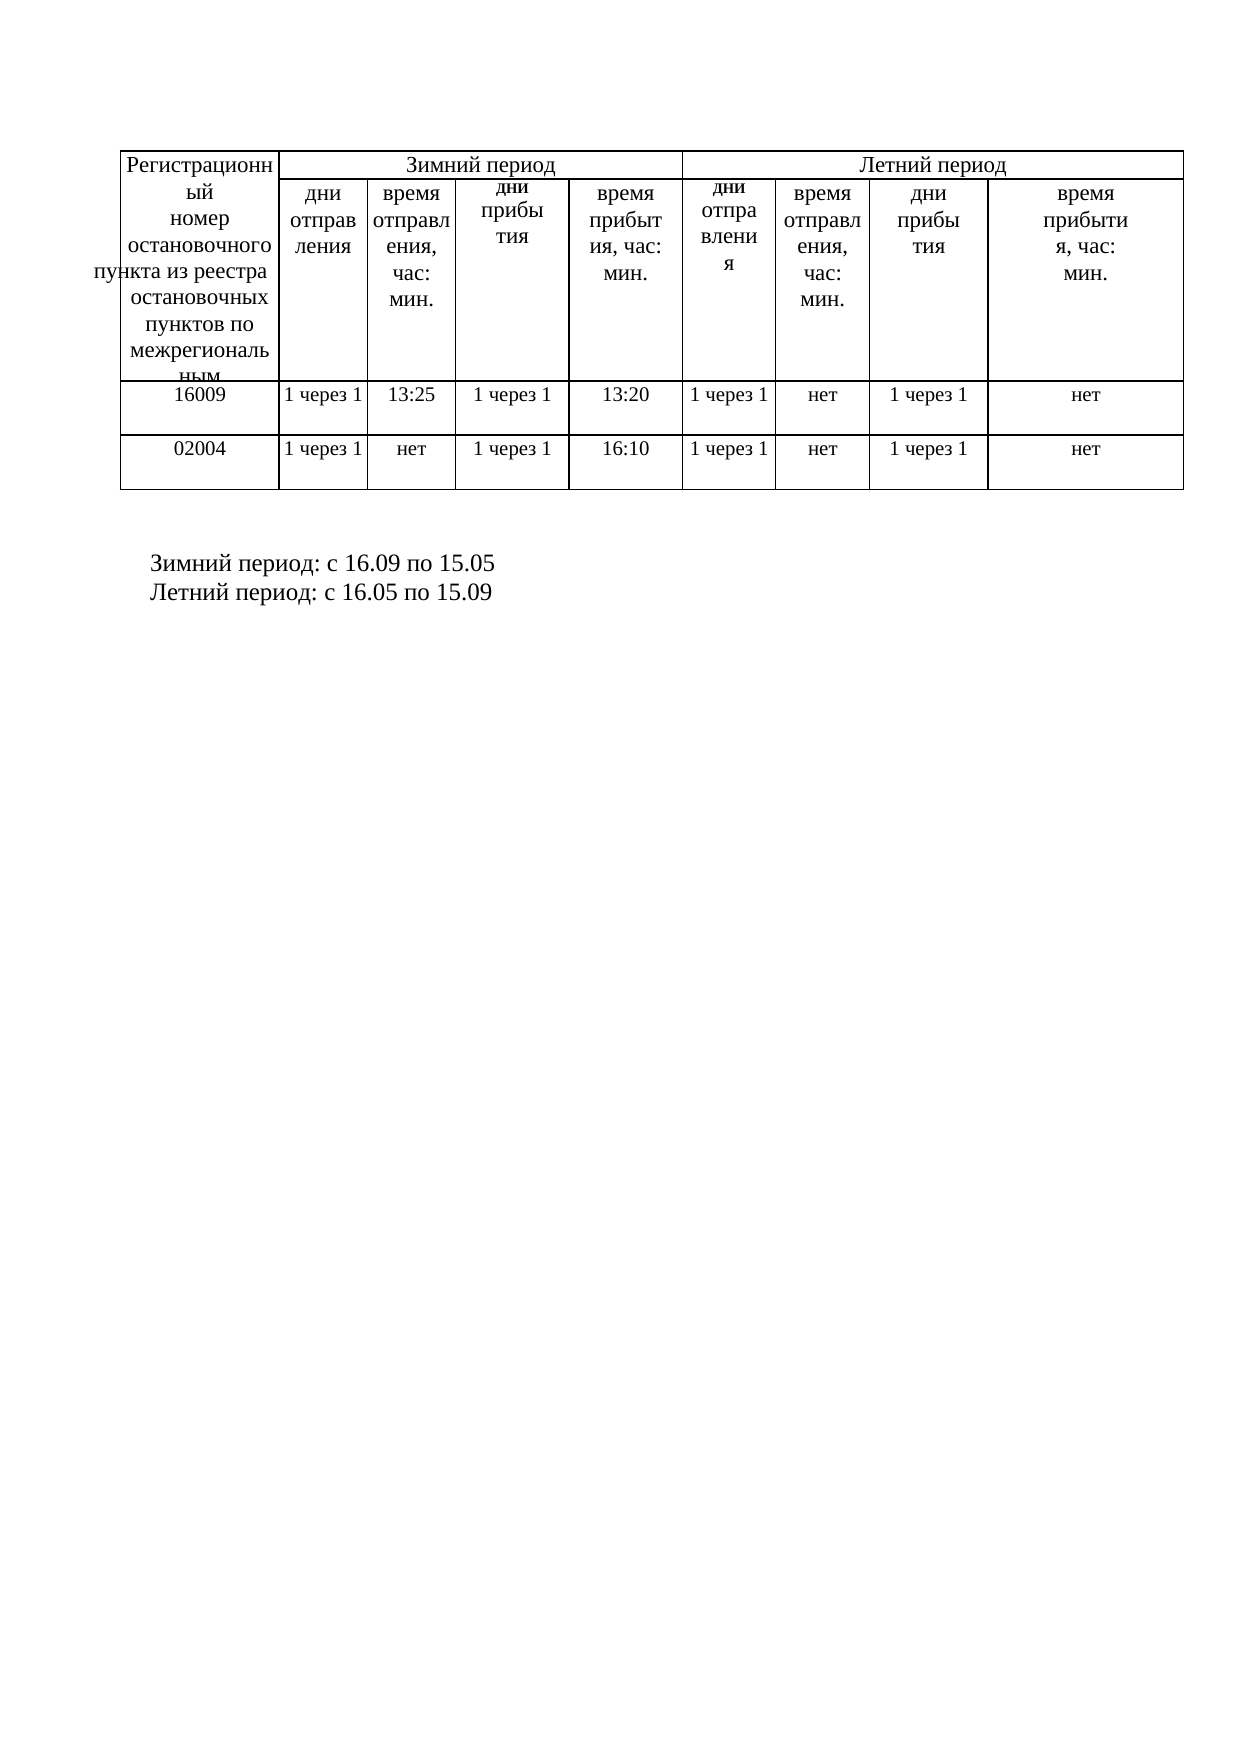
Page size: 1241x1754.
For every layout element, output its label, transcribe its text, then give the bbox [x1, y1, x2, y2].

table_cell 1 через 1 [456, 436, 568, 489]
text Летний период: с 16.05 по 15.09 [150, 577, 1090, 605]
table_cell нет [989, 436, 1183, 489]
table_cell нет [989, 382, 1183, 434]
table_cell ДНИ отпра влени я [683, 180, 775, 380]
table_cell 1 через 1 [683, 436, 775, 489]
table_cell 13:20 [570, 382, 682, 434]
table_cell 1 через 1 [280, 382, 367, 434]
table_cell ДНИ прибы тия [456, 180, 568, 380]
table_cell 1 через 1 [280, 436, 367, 489]
table_cell время отправл ения, час: мин. [368, 180, 455, 380]
table_header Зимний период [280, 152, 682, 178]
table_cell 13:25 [368, 382, 455, 434]
table_cell время отправл ения, час: мин. [776, 180, 869, 380]
table_cell нет [776, 436, 869, 489]
table_cell 16009 [121, 382, 278, 434]
text Зимний период: с 16.09 по 15.05 [150, 548, 1090, 577]
table_cell время прибыт ия, час: мин. [570, 180, 682, 380]
table_cell 1 через 1 [456, 382, 568, 434]
table_cell 1 через 1 [683, 382, 775, 434]
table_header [121, 152, 278, 380]
table_header Летний период [683, 152, 1183, 178]
table_cell время прибыти я, час: мин. [989, 180, 1183, 380]
table_cell дни прибы тия [870, 180, 987, 380]
table_cell 16:10 [570, 436, 682, 489]
table_cell нет [776, 382, 869, 434]
table_cell нет [368, 436, 455, 489]
table_cell дни отправ ления [280, 180, 367, 380]
table_cell 02004 [121, 436, 278, 489]
table_cell 1 через 1 [870, 436, 987, 489]
table_cell 1 через 1 [870, 382, 987, 434]
